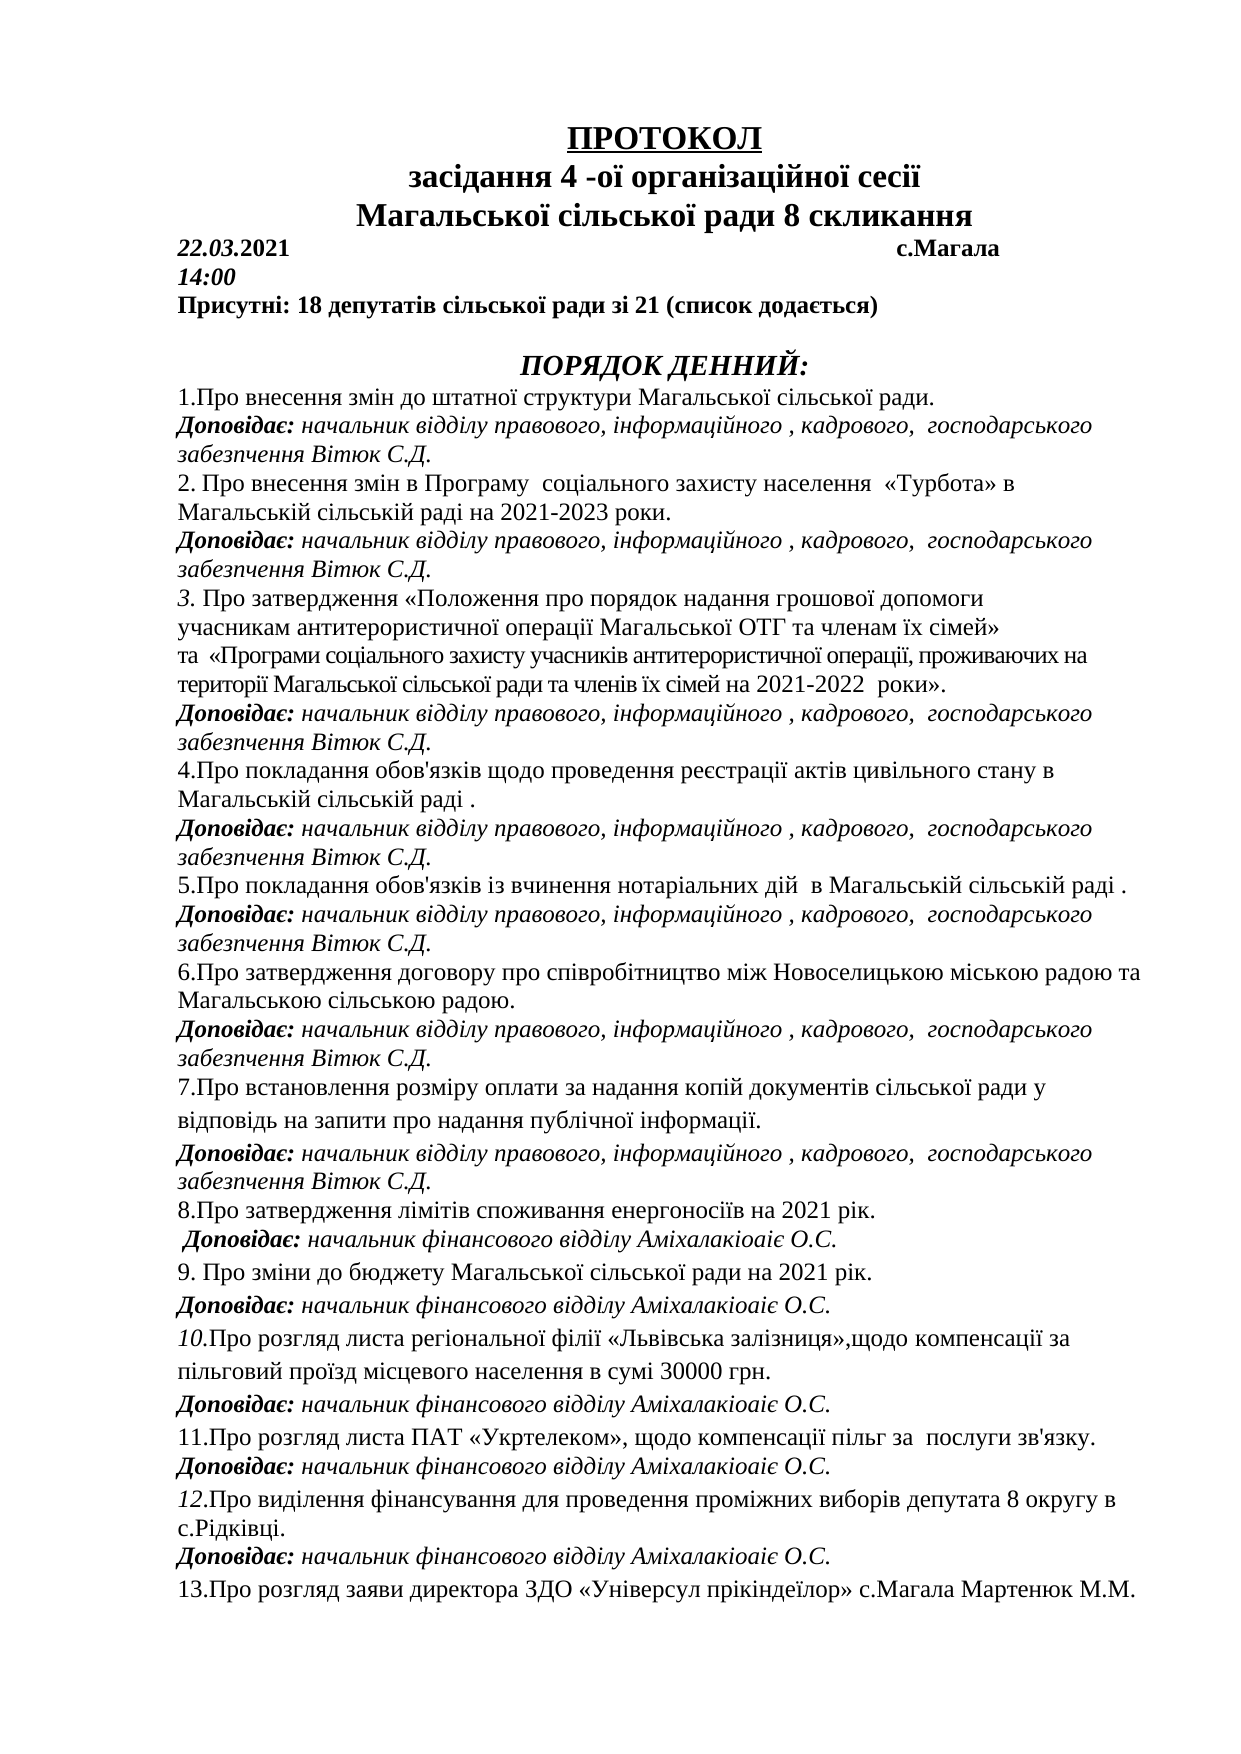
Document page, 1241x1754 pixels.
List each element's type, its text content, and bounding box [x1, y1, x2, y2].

text Доповідає: начальник фінансового відділу Аміхалакіоаіє О.С. [177, 1451, 1152, 1479]
text 13.Про розгляд заяви директора ЗДО «Універсул прікіндеїлор» с.Магала Мартенюк М.М. [177, 1574, 1152, 1603]
text Доповідає: начальник відділу правового, інформаційного , кадрового, господарського забезпчення Вітюк С.Д. [177, 698, 1152, 755]
text 12.Про виділення фінансування для проведення проміжних виборів депутата 8 округу в с.Рідківці. [177, 1484, 1152, 1541]
text ПРОТОКОЛ [177, 118, 1152, 156]
text 1.Про внесення змін до штатної структури Магальської сільської ради. [177, 382, 1152, 410]
text та «Програми соціального захисту учасників антитерористичної операції, проживаючих на території Магальської сільської ради та членів їх сімей на 2021-2022 роки». [177, 640, 1152, 698]
text Доповідає: начальник відділу правового, інформаційного , кадрового, господарського забезпчення Вітюк С.Д. [177, 813, 1152, 870]
text 11.Про розгляд листа ПАТ «Укртелеком», щодо компенсації пільг за послуги зв'язку. [177, 1422, 1152, 1451]
text 9. Про зміни до бюджету Магальської сільської ради на 2021 рік. [177, 1257, 1152, 1286]
text Присутні: 18 депутатів сільської ради зі 21 (список додається) [177, 291, 1152, 319]
text Доповідає: начальник відділу правового, інформаційного , кадрового, господарського забезпчення Вітюк С.Д. [177, 410, 1152, 468]
text 10.Про розгляд листа регіональної філії «Львівська залізниця»,щодо компенсації за пільговий проїзд місцевого населення в сумі 30000 грн. [177, 1323, 1152, 1385]
text Доповідає: начальник фінансового відділу Аміхалакіоаіє О.С. [177, 1290, 1152, 1319]
text 6.Про затвердження договору про співробітництво між Новоселицькою міською радою та Магальською сільською радою. [177, 957, 1152, 1014]
text засідання 4 -ої організаційної сесії [177, 156, 1152, 195]
text 22.03.2021 с.Магала [177, 233, 1152, 262]
text Магальської сільської ради 8 скликання [177, 195, 1152, 233]
text 8.Про затвердження лімітів споживання енергоносіїв на 2021 рік. [177, 1195, 1152, 1224]
text Доповідає: начальник відділу правового, інформаційного , кадрового, господарського забезпчення Вітюк С.Д. [177, 1138, 1152, 1195]
text 4.Про покладання обов'язків щодо проведення реєстрації актів цивільного стану в Магальській сільській раді . [177, 755, 1152, 813]
text ПОРЯДОК ДЕННИЙ: [177, 348, 1152, 382]
text Доповідає: начальник відділу правового, інформаційного , кадрового, господарського забезпчення Вітюк С.Д. [177, 1014, 1152, 1072]
text 2. Про внесення змін в Програму соціального захисту населення «Турбота» в Магальській сільській раді на 2021-2023 роки. [177, 468, 1152, 525]
text 14:00 [177, 262, 1152, 291]
text Доповідає: начальник фінансового відділу Аміхалакіоаіє О.С. [177, 1389, 1152, 1418]
text Доповідає: начальник фінансового відділу Аміхалакіоаіє О.С. [177, 1541, 1152, 1570]
text 7.Про встановлення розміру оплати за надання копій документів сільської ради у відповідь на запити про надання публічної інформації. [177, 1072, 1152, 1133]
text Доповідає: начальник фінансового відділу Аміхалакіоаіє О.С. [177, 1224, 1152, 1253]
text 5.Про покладання обов'язків із вчинення нотаріальних дій в Магальській сільській раді . [177, 870, 1152, 899]
text Доповідає: начальник відділу правового, інформаційного , кадрового, господарського забезпчення Вітюк С.Д. [177, 899, 1152, 957]
text Доповідає: начальник відділу правового, інформаційного , кадрового, господарського забезпчення Вітюк С.Д. [177, 525, 1152, 583]
text 3. Про затвердження «Положення про порядок надання грошової допомоги [177, 583, 1152, 612]
text учасникам антитерористичної операції Магальської ОТГ та членам їх сімей» [177, 612, 1152, 640]
